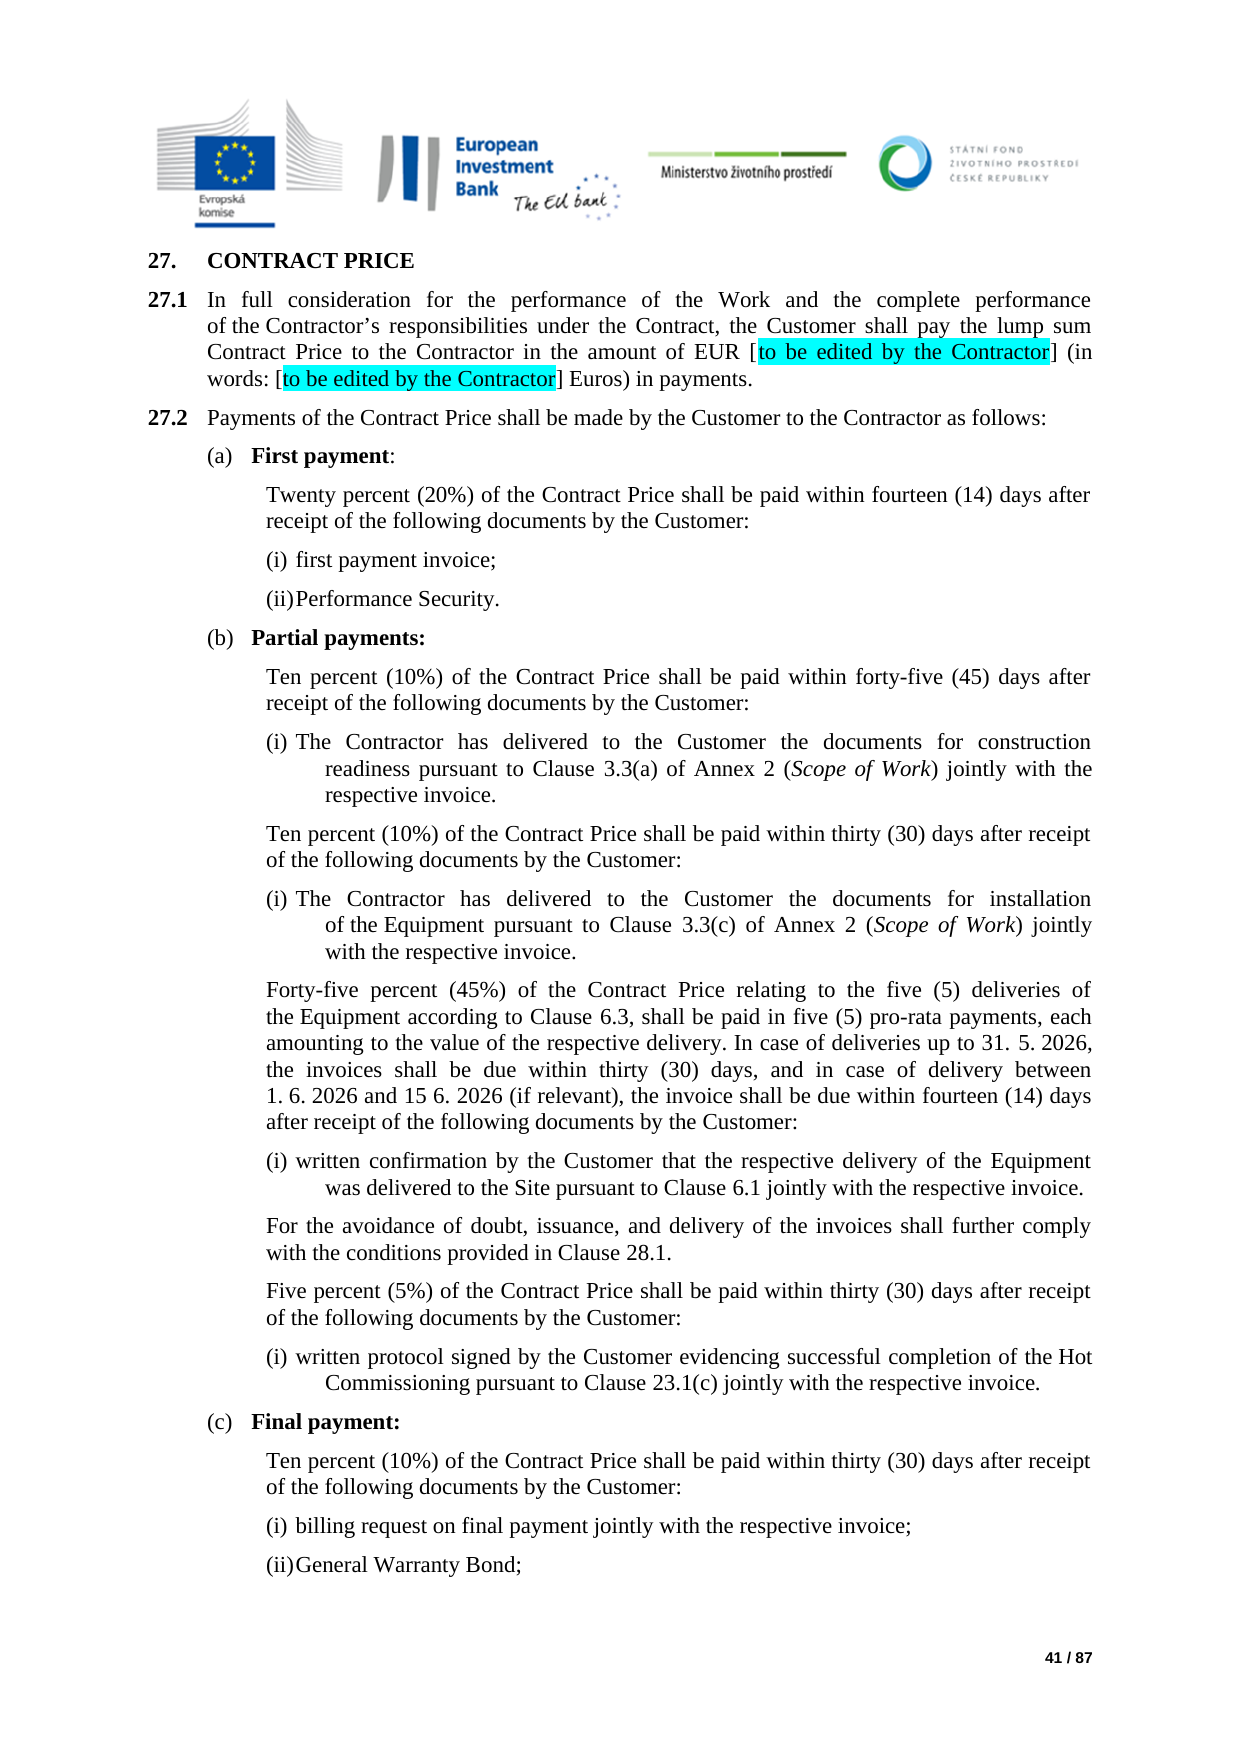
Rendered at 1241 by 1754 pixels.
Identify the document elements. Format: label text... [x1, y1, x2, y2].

list Final payment: [207, 1408, 1092, 1434]
list written confirmation by the Customer that the respective delivery of the Equipment was delivered to the Site pursuant to Clause 6.1 jointly with the respective invoice. [266, 1147, 1092, 1200]
text First payment: [207, 442, 1092, 469]
text Twenty percent (20%) of the Contract Price shall be paid within fourteen (14) days after receipt of the following documents by the Customer: [266, 481, 1092, 534]
text For the avoidance of doubt, issuance, and delivery of the invoices shall further comply with the conditions provided in Clause 28.1. [266, 1212, 1092, 1265]
text billing request on final payment jointly with the respective invoice; [266, 1512, 1092, 1538]
list written protocol signed by the Customer evidencing successful completion of the Hot Commissioning pursuant to Clause 23.1(c) jointly with the respective invoice. [266, 1343, 1092, 1396]
text first payment invoice; [266, 546, 1092, 573]
text The Contractor has delivered to the Customer the documents for construction readiness pursuant to Clause 3.3(a) of Annex 2 (Scope of Work) jointly with the respective invoice. [266, 728, 1092, 807]
picture [147, 87, 1093, 235]
text In full consideration for the performance of the Work and the complete performance of the Contractor’s responsibilities under the Contract, the Customer shall pay the lump sum Contract Price to the Contractor in the amount of EUR [to be edited by the Contractor] (in words: [to be edited by the Contractor] Euros) in payments. [148, 286, 1092, 391]
list The Contractor has delivered to the Customer the documents for installation of the Equipment pursuant to Clause 3.3(c) of Annex 2 (Scope of Work) jointly with the respective invoice. [266, 885, 1092, 964]
text Payments of the Contract Price shall be made by the Customer to the Contractor as follows: [148, 403, 1092, 430]
text Ten percent (10%) of the Contract Price shall be paid within thirty (30) days after receipt of the following documents by the Customer: [266, 1447, 1092, 1499]
text Five percent (5%) of the Contract Price shall be paid within thirty (30) days after receipt of the following documents by the Customer: [266, 1278, 1092, 1330]
text Ten percent (10%) of the Contract Price shall be paid within forty-five (45) days after receipt of the following documents by the Customer: [266, 663, 1092, 716]
text CONTRACT PRICE [148, 247, 1092, 273]
text General Warranty Bond; [266, 1551, 1092, 1577]
text Ten percent (10%) of the Contract Price shall be paid within thirty (30) days after receipt of the following documents by the Customer: [266, 820, 1092, 872]
text Forty-five percent (45%) of the Contract Price relating to the five (5) deliveries of the Equipment according to Clause 6.3, shall be paid in five (5) pro-rata payments, each amounting to the value of the respective delivery. In case of deliveries up to 31. 5. 2026, the invoices shall be due within thirty (30) days, and in case of delivery between 1. 6. 2026 and 15 6. 2026 (if relevant), the invoice shall be due within fourteen (14) days after receipt of the following documents by the Customer: [266, 977, 1092, 1135]
text Performance Security. [266, 585, 1092, 612]
text Partial payments: [207, 624, 1092, 651]
